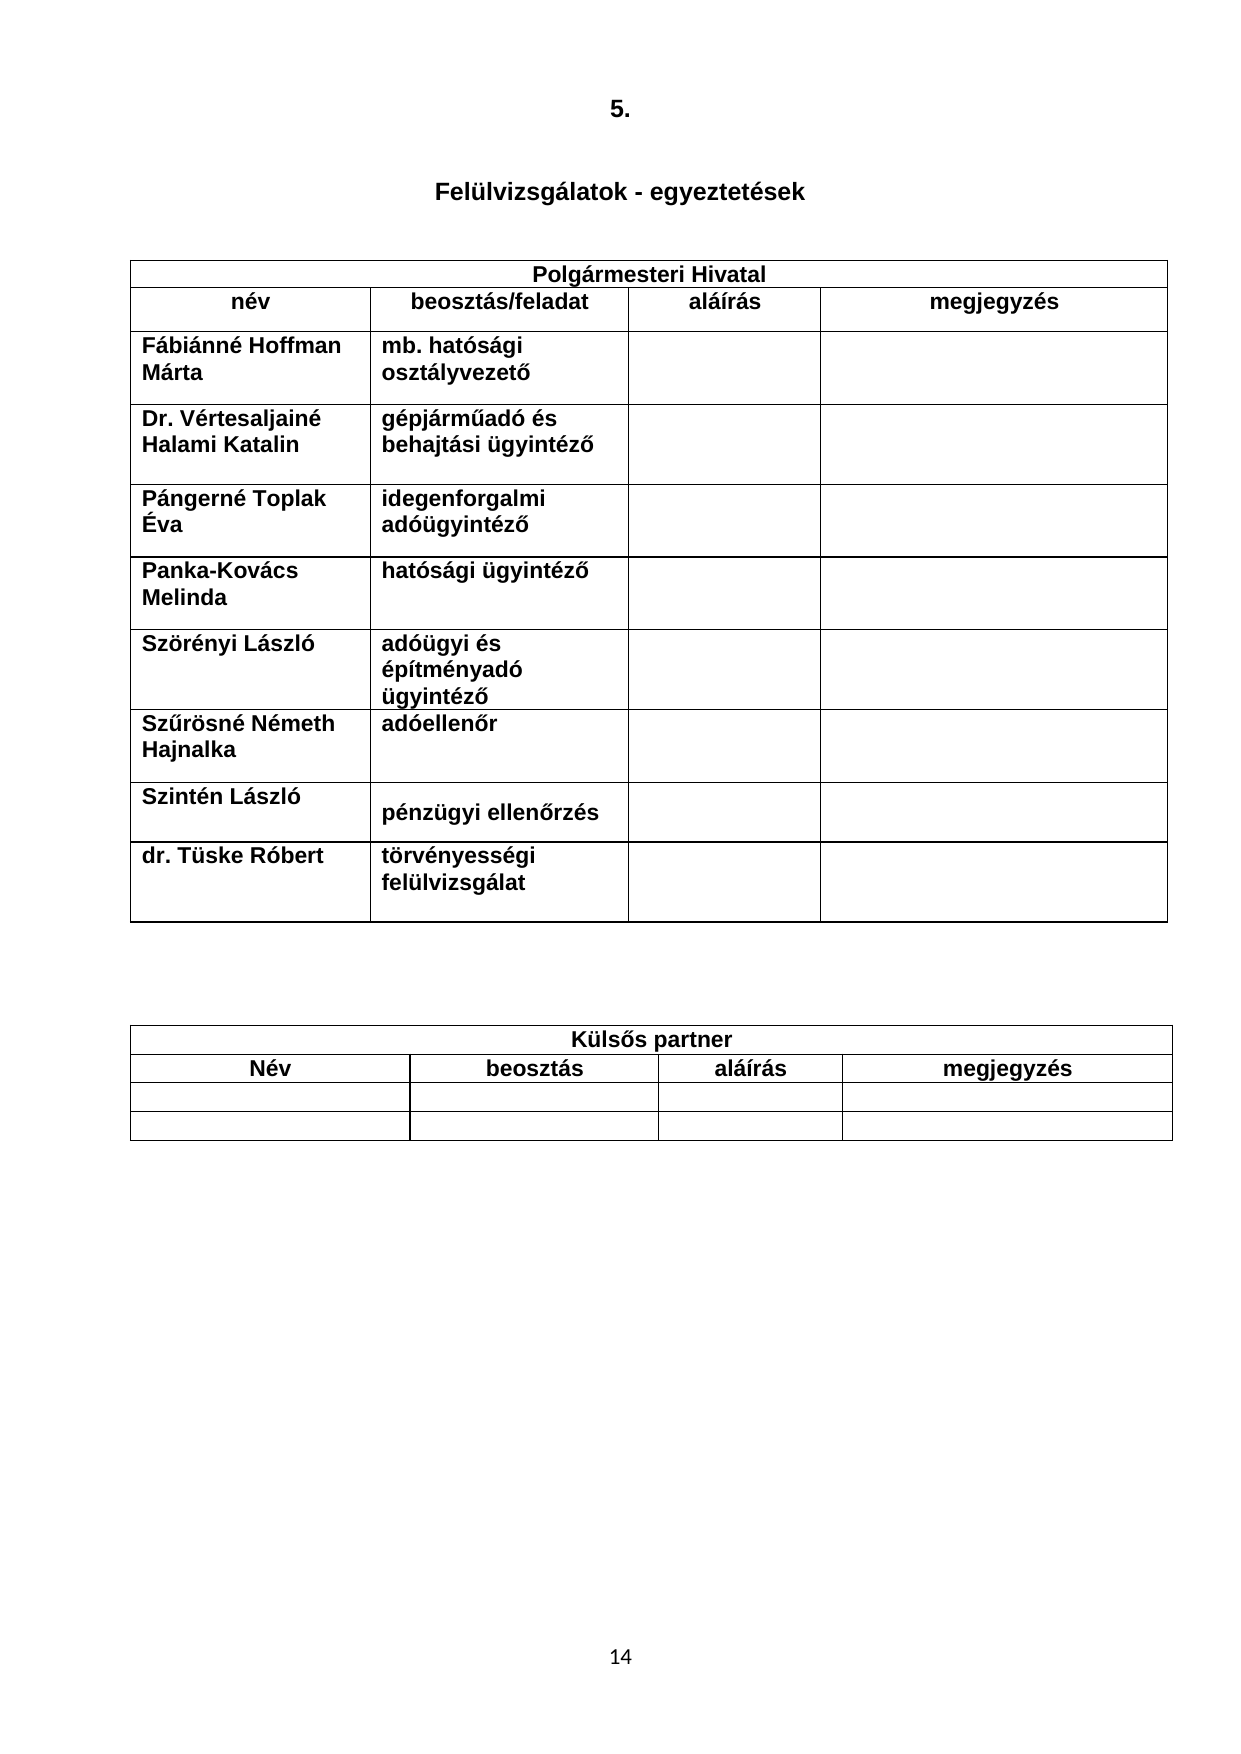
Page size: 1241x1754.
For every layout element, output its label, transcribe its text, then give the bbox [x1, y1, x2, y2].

table_cell Pángerné Toplak Éva [131, 485, 370, 556]
table_cell pénzügyi ellenőrzés [371, 783, 628, 841]
table_cell mb. hatósági osztályvezető [371, 332, 628, 404]
table_cell [629, 710, 820, 782]
table_cell [131, 1112, 409, 1140]
table_cell Név [131, 1055, 409, 1082]
text 5. [130, 94, 1110, 123]
text Felülvizsgálatok - egyeztetések [130, 177, 1110, 206]
table_cell [131, 1083, 409, 1111]
table_cell beosztás/feladat [371, 288, 628, 331]
table_cell Panka-Kovács Melinda [131, 558, 370, 629]
table_cell [629, 332, 820, 404]
table_cell Szintén László [131, 783, 370, 841]
table_cell megjegyzés [843, 1055, 1172, 1082]
table_cell adóügyi és építményadó ügyintéző [371, 630, 628, 709]
table_cell [411, 1112, 658, 1140]
table_cell [821, 710, 1167, 782]
table_cell [659, 1112, 842, 1140]
table_cell aláírás [659, 1055, 842, 1082]
table_cell dr. Tüske Róbert [131, 843, 370, 921]
table_cell [629, 558, 820, 629]
table_cell megjegyzés [821, 288, 1167, 331]
table_cell [629, 630, 820, 709]
table_cell [629, 843, 820, 921]
table_cell Szörényi László [131, 630, 370, 709]
table_cell idegenforgalmi adóügyintéző [371, 485, 628, 556]
table_cell [629, 405, 820, 484]
table_cell törvényességi felülvizsgálat [371, 843, 628, 921]
table_cell [629, 485, 820, 556]
table_cell [821, 558, 1167, 629]
table_cell gépjárműadó és behajtási ügyintéző [371, 405, 628, 484]
table_cell aláírás [629, 288, 820, 331]
table_cell Szűrösné Németh Hajnalka [131, 710, 370, 782]
table_header Külsős partner [131, 1026, 1172, 1053]
table_cell Dr. Vértesaljainé Halami Katalin [131, 405, 370, 484]
table_cell [843, 1112, 1172, 1140]
table_cell [821, 405, 1167, 484]
table_header Polgármesteri Hivatal [131, 261, 1167, 287]
table_cell [629, 783, 820, 841]
table_cell [821, 630, 1167, 709]
table_cell beosztás [411, 1055, 658, 1082]
table_cell [821, 783, 1167, 841]
table_cell Fábiánné Hoffman Márta [131, 332, 370, 404]
table_cell név [131, 288, 370, 331]
table_cell [843, 1083, 1172, 1111]
table_cell [821, 332, 1167, 404]
table_cell [411, 1083, 658, 1111]
table_cell adóellenőr [371, 710, 628, 782]
table_cell [821, 485, 1167, 556]
table_cell [659, 1083, 842, 1111]
table_cell [821, 843, 1167, 921]
table_cell hatósági ügyintéző [371, 558, 628, 629]
